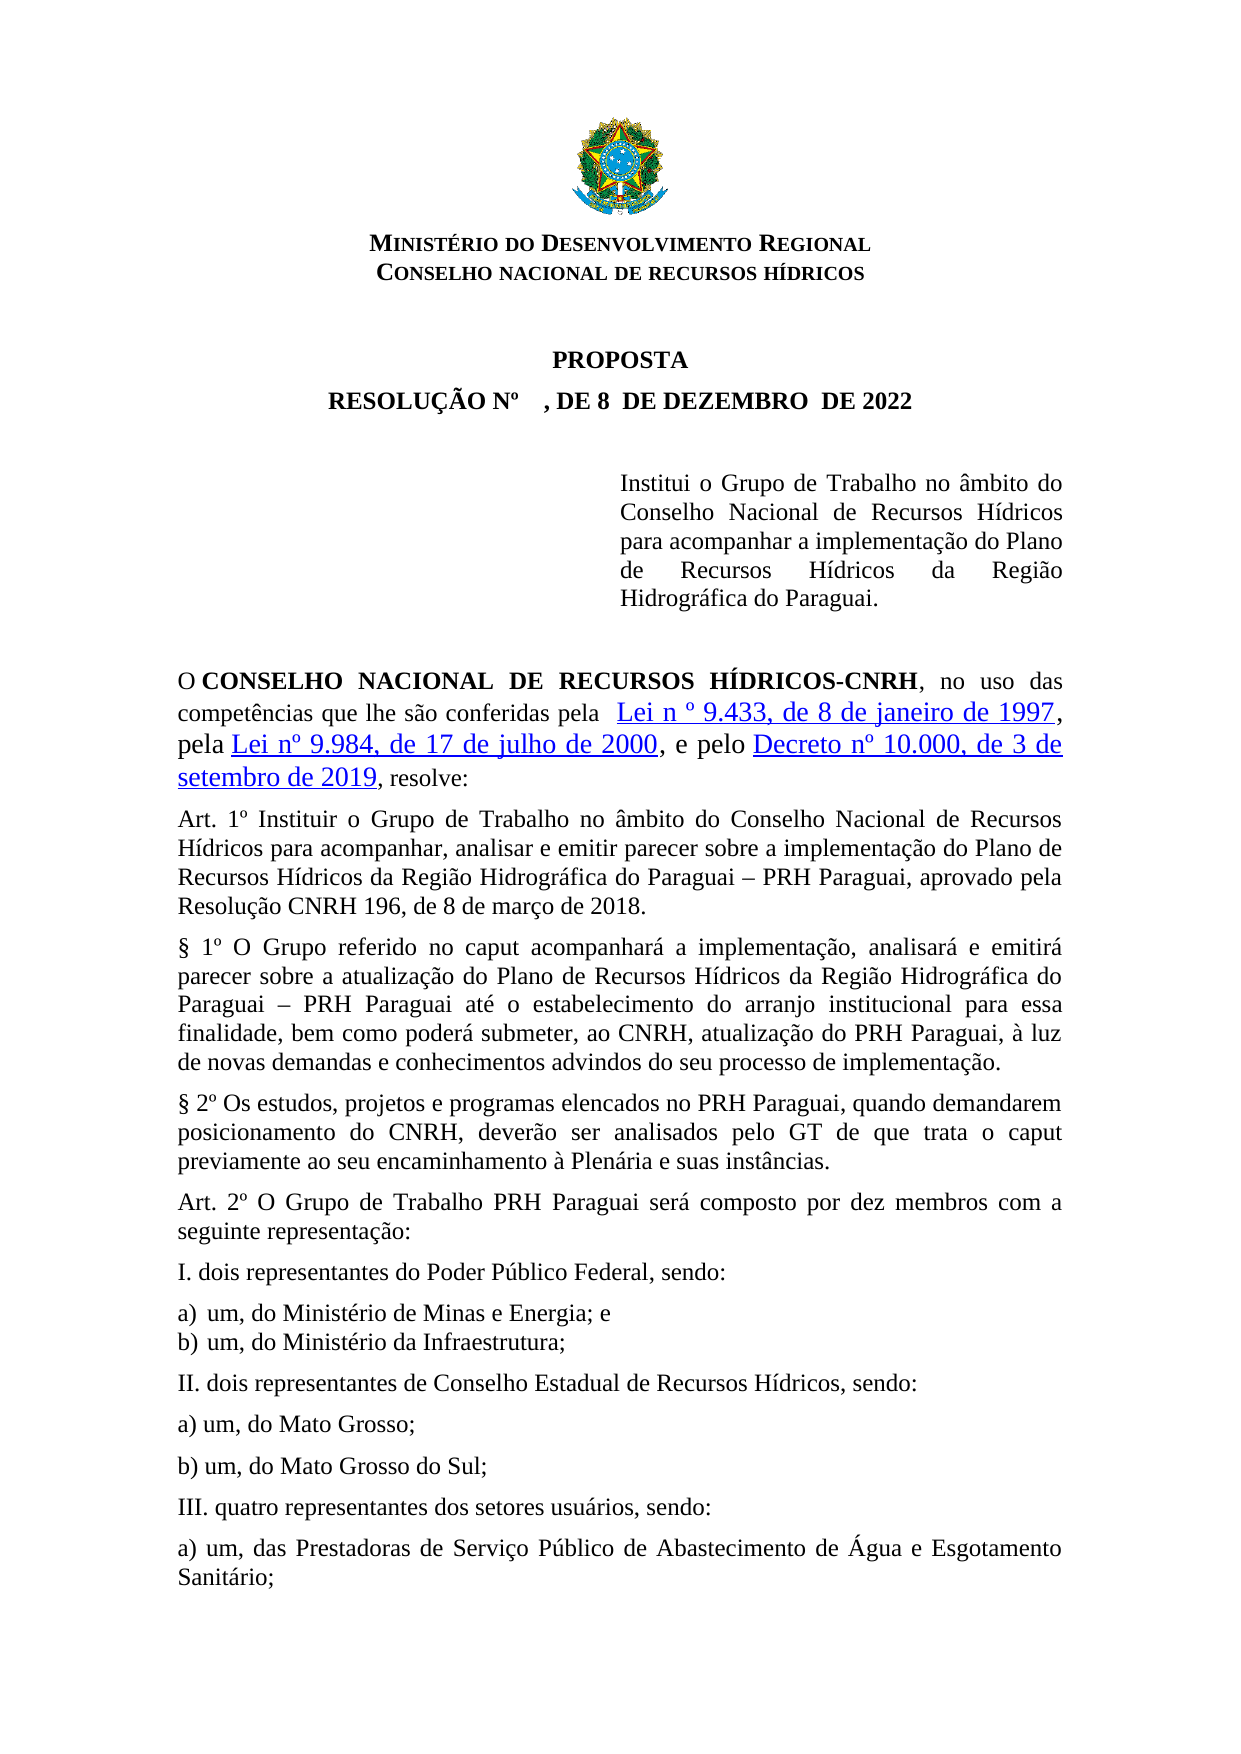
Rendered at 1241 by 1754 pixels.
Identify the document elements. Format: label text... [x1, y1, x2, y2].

title Ministério do Desenvolvimento Regional [177, 228, 1063, 257]
text Institui o Grupo de Trabalho no âmbito do Conselho Nacional de Recursos Hídricos para acompanhar a implementação do Plano de Recursos Hídricos da Região Hidrográfica do Paraguai. [620, 468, 1063, 612]
list um, do Ministério de Minas e Energia; e [177, 1298, 1063, 1327]
text Art. 2º O Grupo de Trabalho PRH Paraguai será composto por dez membros com a seguinte representação: [177, 1187, 1063, 1244]
text Art. 1º Instituir o Grupo de Trabalho no âmbito do Conselho Nacional de Recursos Hídricos para acompanhar, analisar e emitir parecer sobre a implementação do Plano de Recursos Hídricos da Região Hidrográfica do Paraguai – PRH Paraguai, aprovado pela Resolução CNRH 196, de 8 de março de 2018. [177, 804, 1063, 919]
text a) um, das Prestadoras de Serviço Público de Abastecimento de Água e Esgotamento Sanitário; [177, 1533, 1063, 1591]
list um, do Ministério da Infraestrutura; [177, 1327, 1063, 1356]
text a) um, do Mato Grosso; [177, 1409, 1063, 1438]
picture [570, 116, 670, 216]
text III. quatro representantes dos setores usuários, sendo: [177, 1492, 1063, 1521]
text § 2º Os estudos, projetos e programas elencados no PRH Paraguai, quando demandarem posicionamento do CNRH, deverão ser analisados pelo GT de que trata o caput previamente ao seu encaminhamento à Plenária e suas instâncias. [177, 1088, 1063, 1174]
text b) um, do Mato Grosso do Sul; [177, 1451, 1063, 1479]
text O CONSELHO NACIONAL DE RECURSOS HÍDRICOS-CNRH, no uso das competências que lhe são conferidas pela Lei n º 9.433, de 8 de janeiro de 1997, pela Lei nº 9.984, de 17 de julho de 2000, e pelo Decreto nº 10.000, de 3 de setembro de 2019, resolve: [177, 666, 1063, 792]
text I. dois representantes do Poder Público Federal, sendo: [177, 1257, 1063, 1286]
text PROPOSTA [177, 345, 1063, 373]
text II. dois representantes de Conselho Estadual de Recursos Hídricos, sendo: [177, 1368, 1063, 1397]
title Conselho nacional de recursos hídricos [177, 257, 1063, 285]
text RESOLUÇÃO Nº , DE 8 DE DEZEMBRO DE 2022 [177, 386, 1063, 415]
text § 1º O Grupo referido no caput acompanhará a implementação, analisará e emitirá parecer sobre a atualização do Plano de Recursos Hídricos da Região Hidrográfica do Paraguai – PRH Paraguai até o estabelecimento do arranjo institucional para essa finalidade, bem como poderá submeter, ao CNRH, atualização do PRH Paraguai, à luz de novas demandas e conhecimentos advindos do seu processo de implementação. [177, 932, 1063, 1076]
